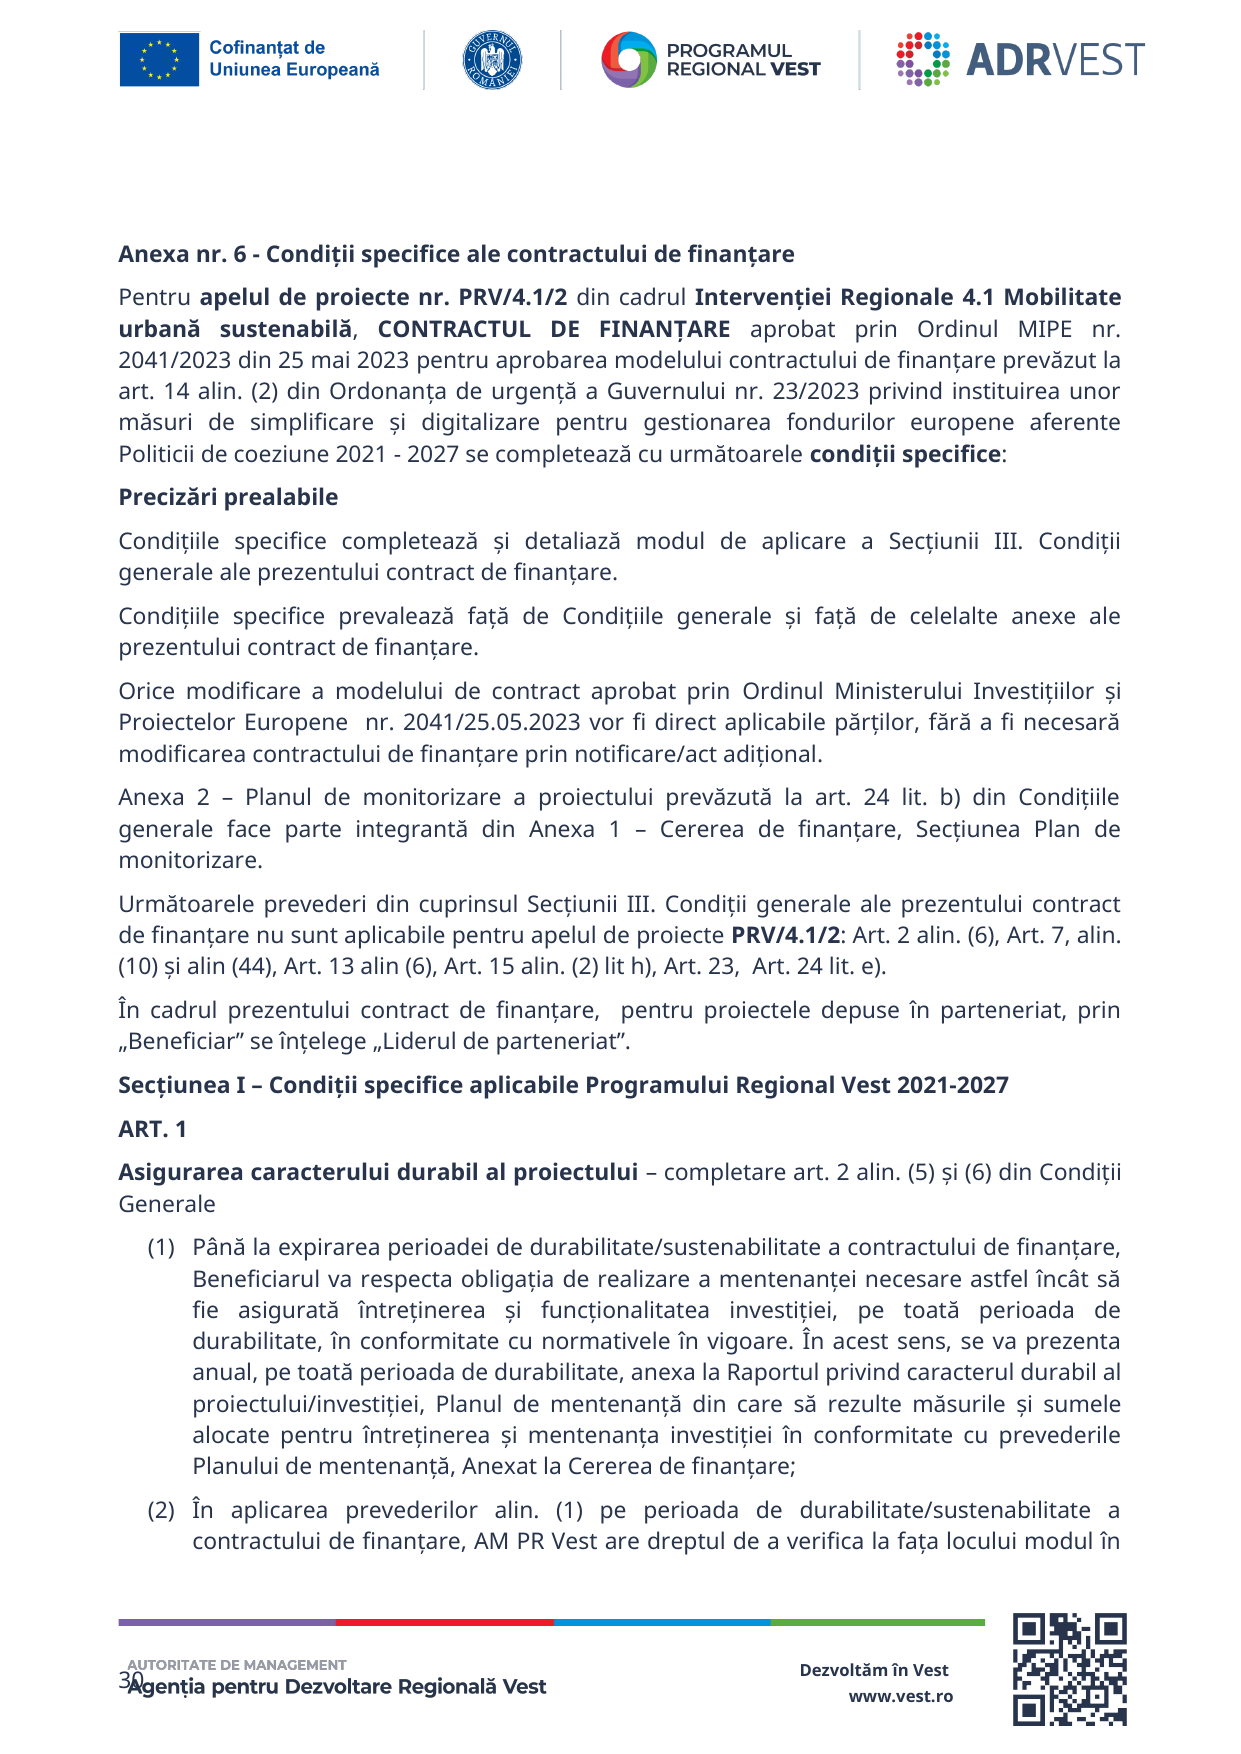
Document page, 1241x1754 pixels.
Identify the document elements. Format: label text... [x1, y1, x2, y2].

text Orice modificare a modelului de contract aprobat prin Ordinul Ministerului Investițiilor și Proiectelor Europene nr. 2041/25.05.2023 vor fi direct aplicabile părților, fără a fi necesară modificarea contractului de finanțare prin notificare/act adițional. [118, 675, 1122, 769]
text ART. 1 [118, 1112, 1122, 1144]
list Până la expirarea perioadei de durabilitate/sustenabilitate a contractului de finanțare, Beneficiarul va respecta obligația de realizare a mentenanței necesare astfel încât să fie asigurată întreținerea și funcționalitatea investiției, pe toată perioada de durabilitate, în conformitate cu normativele în vigoare. În acest sens, se va prezenta anual, pe toată perioada de durabilitate, anexa la Raportul privind caracterul durabil al proiectului/investiției, Planul de mentenanță din care să rezulte măsurile și sumele alocate pentru întreținerea și mentenanța investiției în conformitate cu prevederile Planului de mentenanță, Anexat la Cererea de finanțare; [148, 1231, 1122, 1481]
text Condițiile specifice prevalează față de Condițiile generale și față de celelalte anexe ale prezentului contract de finanțare. [118, 600, 1122, 662]
text Secțiunea I – Condiții specifice aplicabile Programului Regional Vest 2021-2027 [118, 1069, 1122, 1100]
picture [118, 30, 1146, 90]
picture [1004, 1604, 1135, 1735]
text Următoarele prevederi din cuprinsul Secțiunii III. Condiții generale ale prezentului contract de finanțare nu sunt aplicabile pentru apelul de proiecte PRV/4.1/2: Art. 2 alin. (6), Art. 7, alin. (10) și alin (44), Art. 13 alin (6), Art. 15 alin. (2) lit h), Art. 23, Art. 24 lit. e). [118, 887, 1122, 981]
text Pentru apelul de proiecte nr. PRV/4.1/2 din cadrul Intervenției Regionale 4.1 Mobilitate urbană sustenabilă, CONTRACTUL DE FINANȚARE aprobat prin Ordinul MIPE nr. 2041/2023 din 25 mai 2023 pentru aprobarea modelului contractului de finanţare prevăzut la art. 14 alin. (2) din Ordonanţa de urgenţă a Guvernului nr. 23/2023 privind instituirea unor măsuri de simplificare şi digitalizare pentru gestionarea fondurilor europene aferente Politicii de coeziune 2021 - 2027 se completează cu următoarele condiții specifice: [118, 281, 1122, 469]
text Condițiile specifice completează și detaliază modul de aplicare a Secțiunii III. Condiții generale ale prezentului contract de finanțare. [118, 525, 1122, 587]
text Asigurarea caracterului durabil al proiectului – completare art. 2 alin. (5) și (6) din Condiții Generale [118, 1156, 1122, 1219]
text Anexa 2 – Planul de monitorizare a proiectului prevăzută la art. 24 lit. b) din Condițiile generale face parte integrantă din Anexa 1 – Cererea de finanțare, Secțiunea Plan de monitorizare. [118, 781, 1122, 875]
text Precizări prealabile [118, 481, 1122, 512]
subtitle Anexa nr. 6 - Condiții specifice ale contractului de finanţare [118, 237, 1122, 269]
text În cadrul prezentului contract de finanțare, pentru proiectele depuse în parteneriat, prin „Beneficiar” se înțelege „Liderul de parteneriat”. [118, 994, 1122, 1056]
